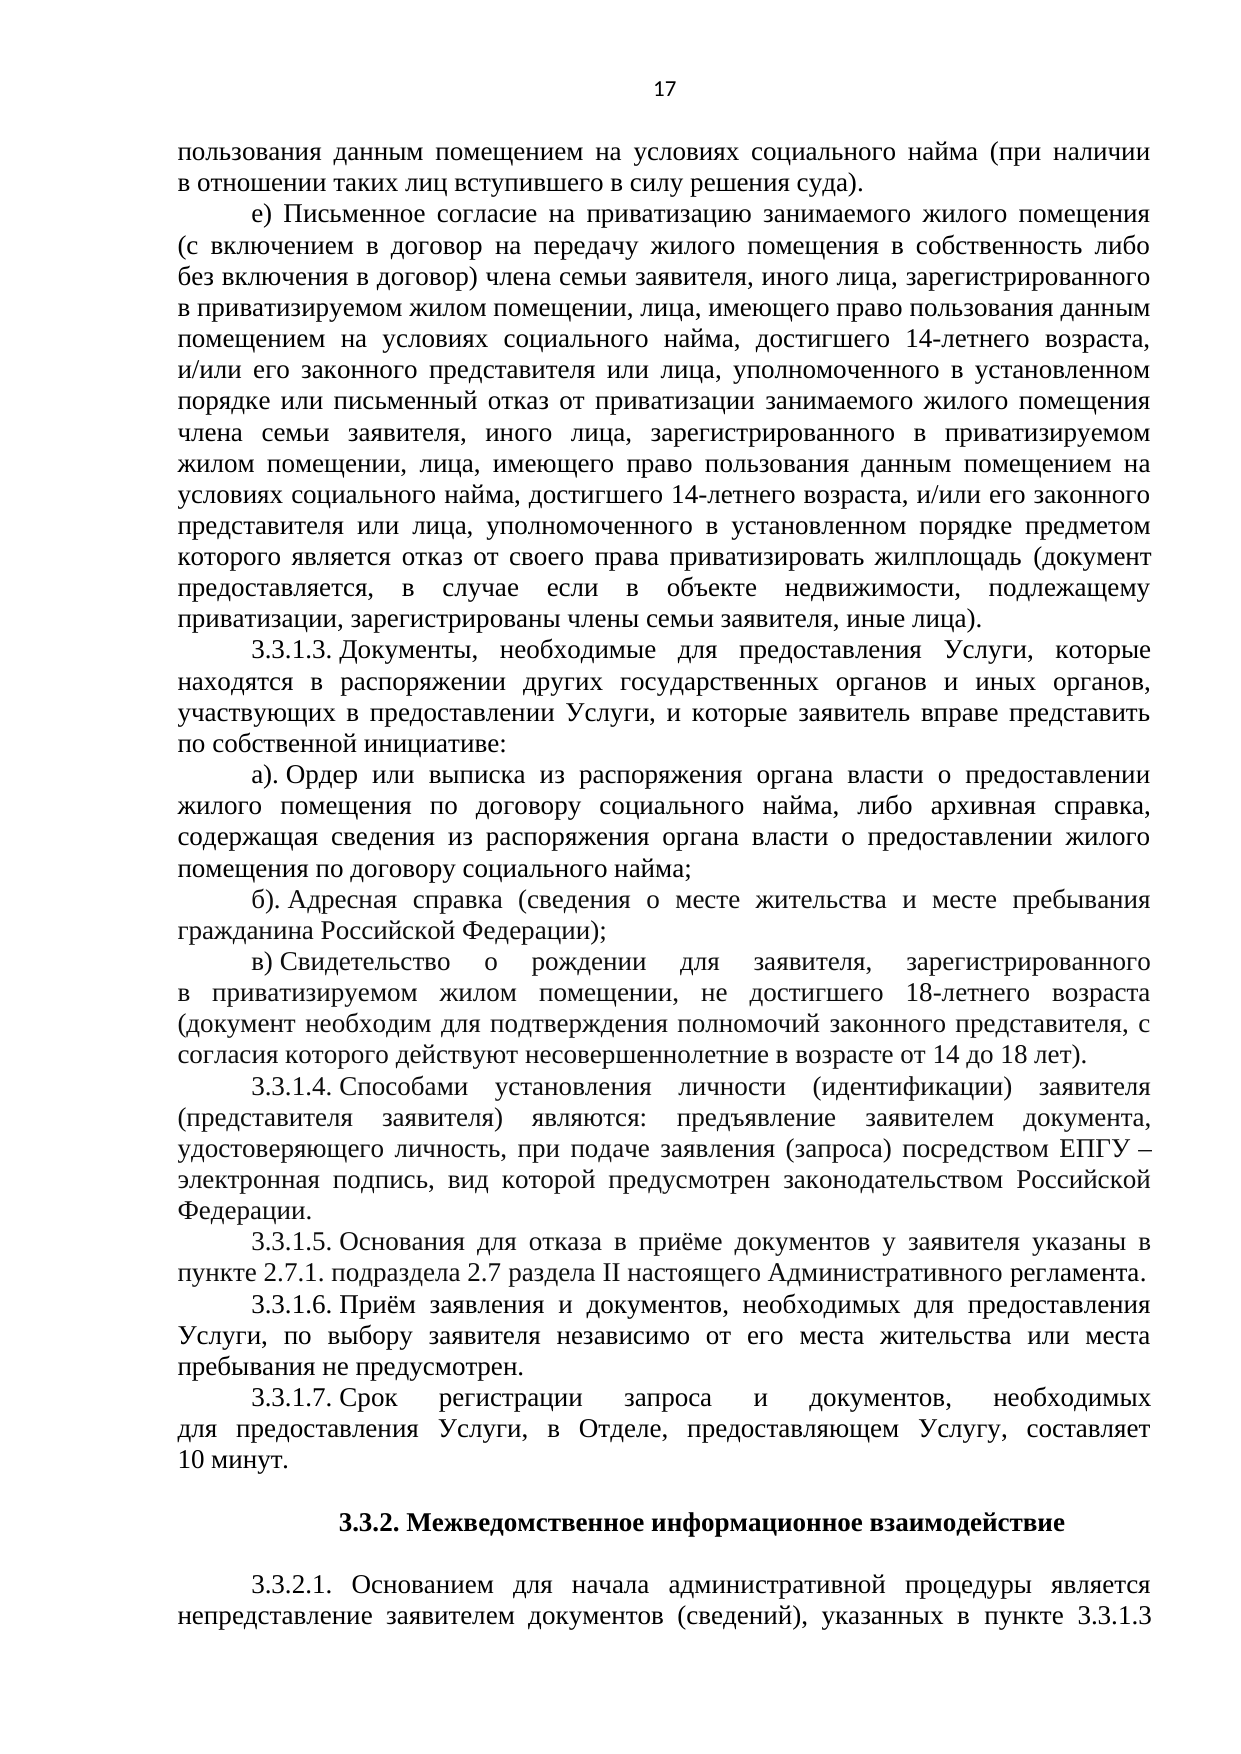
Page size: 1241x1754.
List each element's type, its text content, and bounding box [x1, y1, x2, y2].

text 3.3.2. Межведомственное информационное взаимодействие [177, 1506, 1152, 1537]
text 3.3.1.3. Документы, необходимые для предоставления Услуги, которые находятся в распоряжении других государственных органов и иных органов, участвующих в предоставлении Услуги, и которые заявитель вправе представить по собственной инициативе: [177, 634, 1152, 758]
text а). Ордер или выписка из распоряжения органа власти о предоставлении жилого помещения по договору социального найма, либо архивная справка, содержащая сведения из распоряжения органа власти о предоставлении жилого помещения по договору социального найма; [177, 758, 1152, 883]
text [177, 135, 1152, 198]
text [177, 1568, 1152, 1630]
text е) Письменное согласие на приватизацию занимаемого жилого помещения (с включением в договор на передачу жилого помещения в собственность либо без включения в договор) члена семьи заявителя, иного лица, зарегистрированного в приватизируемом жилом помещении, лица, имеющего право пользования данным помещением на условиях социального найма, достигшего 14-летнего возраста, и/или его законного представителя или лица, уполномоченного в установленном порядке или письменный отказ от приватизации занимаемого жилого помещения члена семьи заявителя, иного лица, зарегистрированного в приватизируемом жилом помещении, лица, имеющего право пользования данным помещением на условиях социального найма, достигшего 14-летнего возраста, и/или его законного представителя или лица, уполномоченного в установленном порядке предметом которого является отказ от своего права приватизировать жилплощадь (документ предоставляется, в случае если в объекте недвижимости, подлежащему приватизации, зарегистрированы члены семьи заявителя, иные лица). [177, 198, 1152, 634]
text 3.3.1.6. Приём заявления и документов, необходимых для предоставления Услуги, по выбору заявителя независимо от его места жительства или места пребывания не предусмотрен. [177, 1288, 1152, 1381]
text 3.3.1.7. Срок регистрации запроса и документов, необходимых для предоставления Услуги, в Отделе, предоставляющем Услугу, составляет 10 минут. [177, 1381, 1152, 1474]
text 3.3.1.4. Способами установления личности (идентификации) заявителя (представителя заявителя) являются: предъявление заявителем документа, удостоверяющего личность, при подаче заявления (запроса) посредством ЕПГУ – электронная подпись, вид которой предусмотрен законодательством Российской Федерации. [177, 1070, 1152, 1225]
text в) Свидетельство о рождении для заявителя, зарегистрированного в приватизируемом жилом помещении, не достигшего 18-летнего возраста (документ необходим для подтверждения полномочий законного представителя, с согласия которого действуют несовершеннолетние в возрасте от 14 до 18 лет). [177, 945, 1152, 1070]
text б). Адресная справка (сведения о месте жительства и месте пребывания гражданина Российской Федерации); [177, 883, 1152, 945]
text 3.3.1.5. Основания для отказа в приёме документов у заявителя указаны в пункте 2.7.1. подраздела 2.7 раздела II настоящего Административного регламента. [177, 1225, 1152, 1288]
